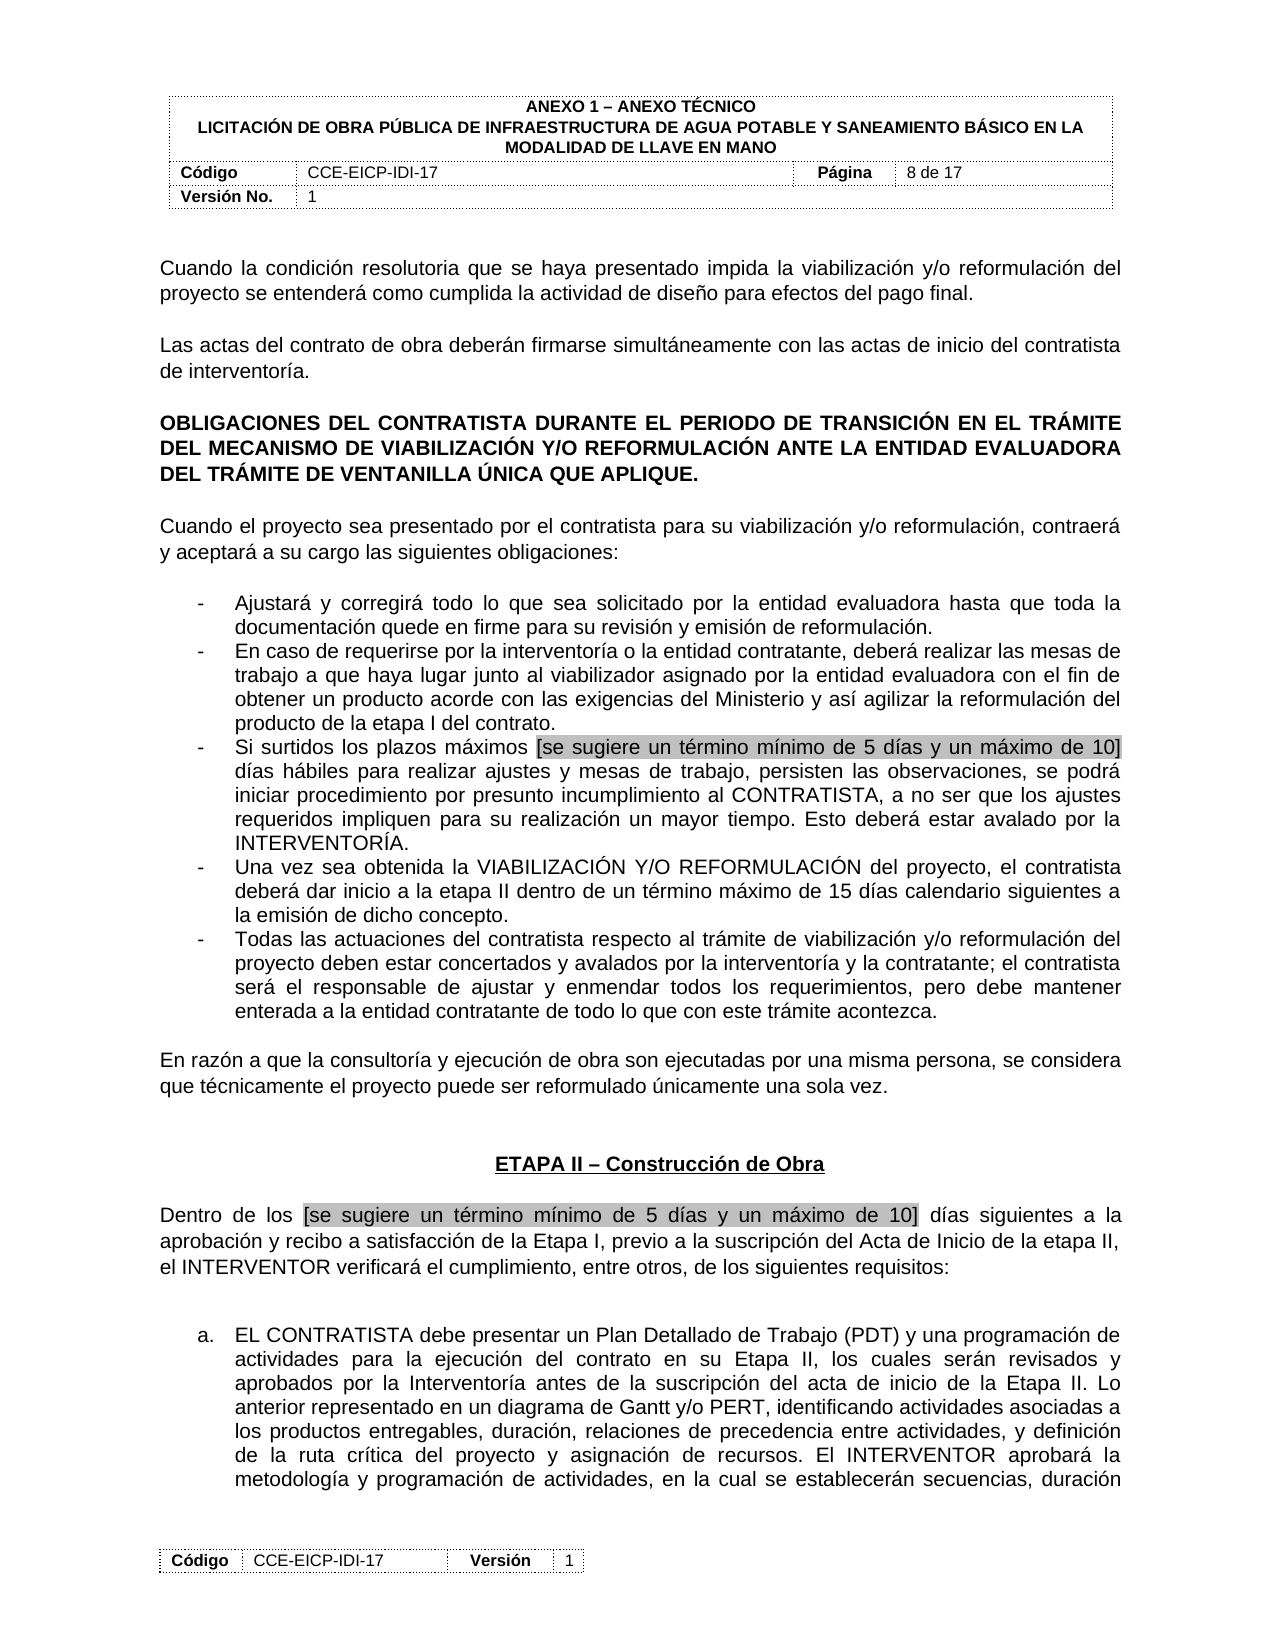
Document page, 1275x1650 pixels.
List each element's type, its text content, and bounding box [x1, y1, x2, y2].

text Cuando el proyecto sea presentado por el contratista para su viabilización y/o reformulación, contraerá y aceptará a su cargo las siguientes obligaciones: [159, 514, 1122, 563]
list Todas las actuaciones del contratista respecto al trámite de viabilización y/o reformulación del proyecto deben estar concertados y avalados por la interventoría y la contratante; el contratista será el responsable de ajustar y enmendar todos los requerimientos, pero debe mantener enterada a la entidad contratante de todo lo que con este trámite acontezca. [197, 927, 1122, 1022]
text En razón a que la consultoría y ejecución de obra son ejecutadas por una misma persona, se considera que técnicamente el proyecto puede ser reformulado únicamente una sola vez. [159, 1048, 1122, 1098]
text Cuando la condición resolutoria que se haya presentado impida la viabilización y/o reformulación del proyecto se entenderá como cumplida la actividad de diseño para efectos del pago final. [159, 255, 1122, 305]
list Una vez sea obtenida la VIABILIZACIÓN Y/O REFORMULACIÓN del proyecto, el contratista deberá dar inicio a la etapa II dentro de un término máximo de 15 días calendario siguientes a la emisión de dicho concepto. [197, 855, 1122, 927]
text OBLIGACIONES DEL CONTRATISTA DURANTE EL PERIODO DE TRANSICIÓN EN EL TRÁMITE DEL MECANISMO DE VIABILIZACIÓN Y/O REFORMULACIÓN ANTE LA ENTIDAD EVALUADORA DEL TRÁMITE DE VENTANILLA ÚNICA QUE APLIQUE. [159, 410, 1122, 486]
list Si surtidos los plazos máximos [se sugiere un término mínimo de 5 días y un máximo de 10] días hábiles para realizar ajustes y mesas de trabajo, persisten las observaciones, se podrá iniciar procedimiento por presunto incumplimiento al CONTRATISTA, a no ser que los ajustes requeridos impliquen para su realización un mayor tiempo. Esto deberá estar avalado por la INTERVENTORÍA. [197, 735, 1122, 855]
text ETAPA II – Construcción de Obra [197, 1152, 1122, 1176]
text Dentro de los [se sugiere un término mínimo de 5 días y un máximo de 10] días siguientes a la aprobación y recibo a satisfacción de la Etapa I, previo a la suscripción del Acta de Inicio de la etapa II, el INTERVENTOR verificará el cumplimiento, entre otros, de los siguientes requisitos: [159, 1203, 1122, 1279]
text Las actas del contrato de obra deberán firmarse simultáneamente con las actas de inicio del contratista de interventoría. [159, 333, 1122, 383]
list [197, 1323, 1122, 1491]
list En caso de requerirse por la interventoría o la entidad contratante, deberá realizar las mesas de trabajo a que haya lugar junto al viabilizador asignado por la entidad evaluadora con el fin de obtener un producto acorde con las exigencias del Ministerio y así agilizar la reformulación del producto de la etapa I del contrato. [197, 639, 1122, 735]
list Ajustará y corregirá todo lo que sea solicitado por la entidad evaluadora hasta que toda la documentación quede en firme para su revisión y emisión de reformulación. [197, 591, 1122, 639]
